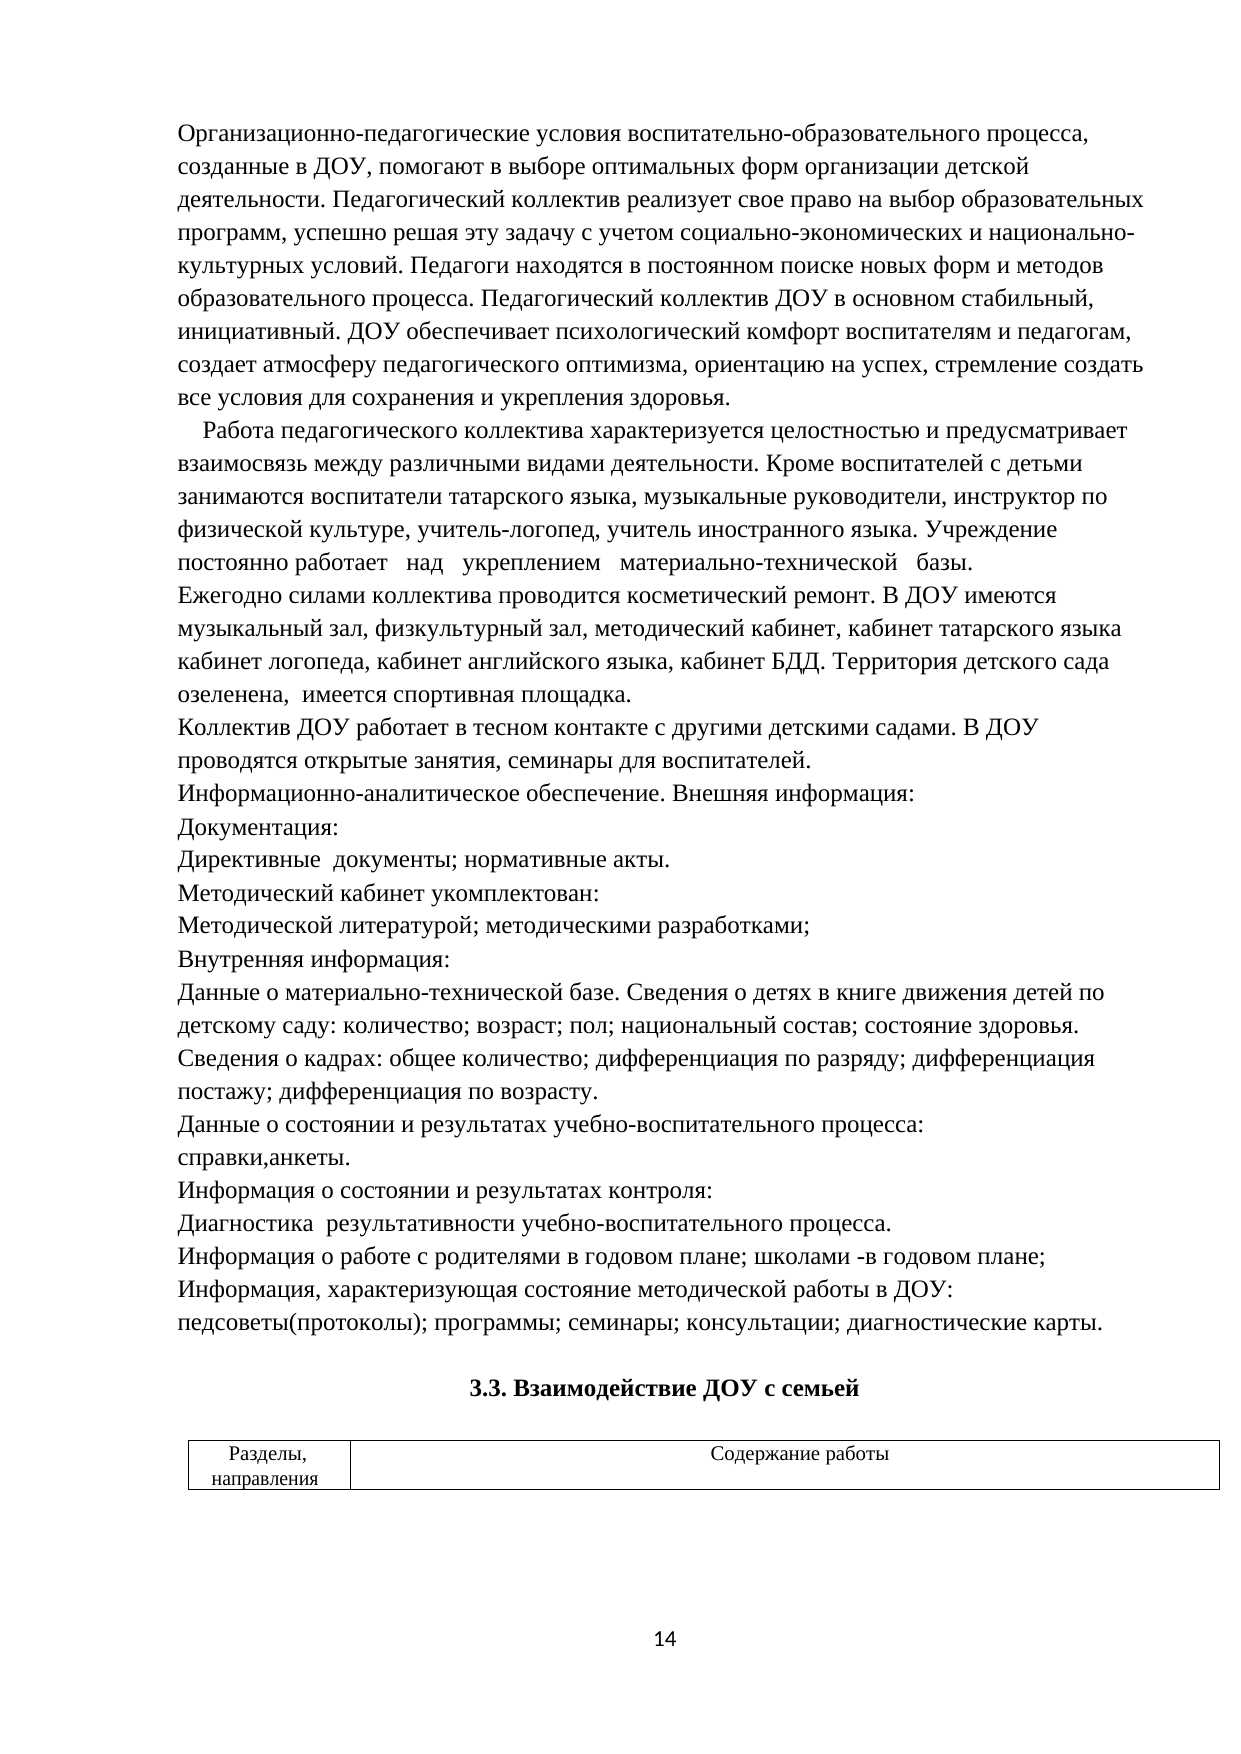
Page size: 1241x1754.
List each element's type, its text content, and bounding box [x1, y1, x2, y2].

text Сведения о кадрах: общее количество; дифференциация по разряду; дифференциация постажу; дифференциация по возрасту. [177, 1043, 1152, 1104]
text Внутренняя информация: [177, 944, 1152, 972]
text Документация: [177, 812, 1152, 840]
text Информационно-аналитическое обеспечение. Внешняя информация: [177, 778, 1152, 807]
text Организационно-педагогические условия воспитательно-образовательного процесса, созданные в ДОУ, помогают в выборе оптимальных форм организации детской деятельности. Педагогический коллектив реализует свое право на выбор образовательных программ, успешно решая эту задачу с учетом социально-экономических и национально-культурных условий. Педагоги находятся в постоянном поиске новых форм и методов образовательного процесса. Педагогический коллектив ДОУ в основном стабильный, инициативный. ДОУ обеспечивает психологический комфорт воспитателям и педагогам, создает атмосферу педагогического оптимизма, ориентацию на успех, стремление создать все условия для сохранения и укрепления здоровья. [177, 118, 1152, 411]
text Диагностика результативности учебно-воспитательного процесса. [177, 1208, 1152, 1237]
table_header Содержание работы [351, 1441, 1219, 1489]
text Методической литературой; методическими разработками; [177, 911, 1152, 939]
text 3.3. Взаимодействие ДОУ с семьей [395, 1373, 934, 1402]
text справки,анкеты. [177, 1142, 1152, 1171]
text педсоветы(протоколы); программы; семинары; консультации; диагностические карты. [177, 1307, 1152, 1336]
text Информация о работе с родителями в годовом плане; школами -в годовом плане; [177, 1241, 1152, 1269]
text Коллектив ДОУ работает в тесном контакте с другими детскими садами. В ДОУ проводятся открытые занятия, семинары для воспитателей. [177, 712, 1152, 774]
text Информация о состоянии и результатах контроля: [177, 1175, 1152, 1203]
text Методический кабинет укомплектован: [177, 878, 1152, 906]
text Данные о материально-технической базе. Сведения о детях в книге движения детей по детскому саду: количество; возраст; пол; национальный состав; состояние здоровья. [177, 977, 1152, 1038]
text Директивные документы; нормативные акты. [177, 844, 1152, 873]
text Работа педагогического коллектива характеризуется целостностью и предусматривает взаимосвязь между различными видами деятельности. Кроме воспитателей с детьми занимаются воспитатели татарского языка, музыкальные руководители, инструктор по физической культуре, учитель-логопед, учитель иностранного языка. Учреждение постоянно работает над укреплением материально-технической базы. [177, 415, 1152, 576]
text Информация, характеризующая состояние методической работы в ДОУ: [177, 1274, 1152, 1303]
text Данные о состоянии и результатах учебно-воспитательного процесса: [177, 1109, 1152, 1137]
text Ежегодно силами коллектива проводится косметический ремонт. В ДОУ имеются музыкальный зал, физкультурный зал, методический кабинет, кабинет татарского языка кабинет логопеда, кабинет английского языка, кабинет БДД. Территория детского сада озеленена, имеется спортивная площадка. [177, 580, 1152, 708]
table_header Разделы, направления [189, 1441, 350, 1489]
